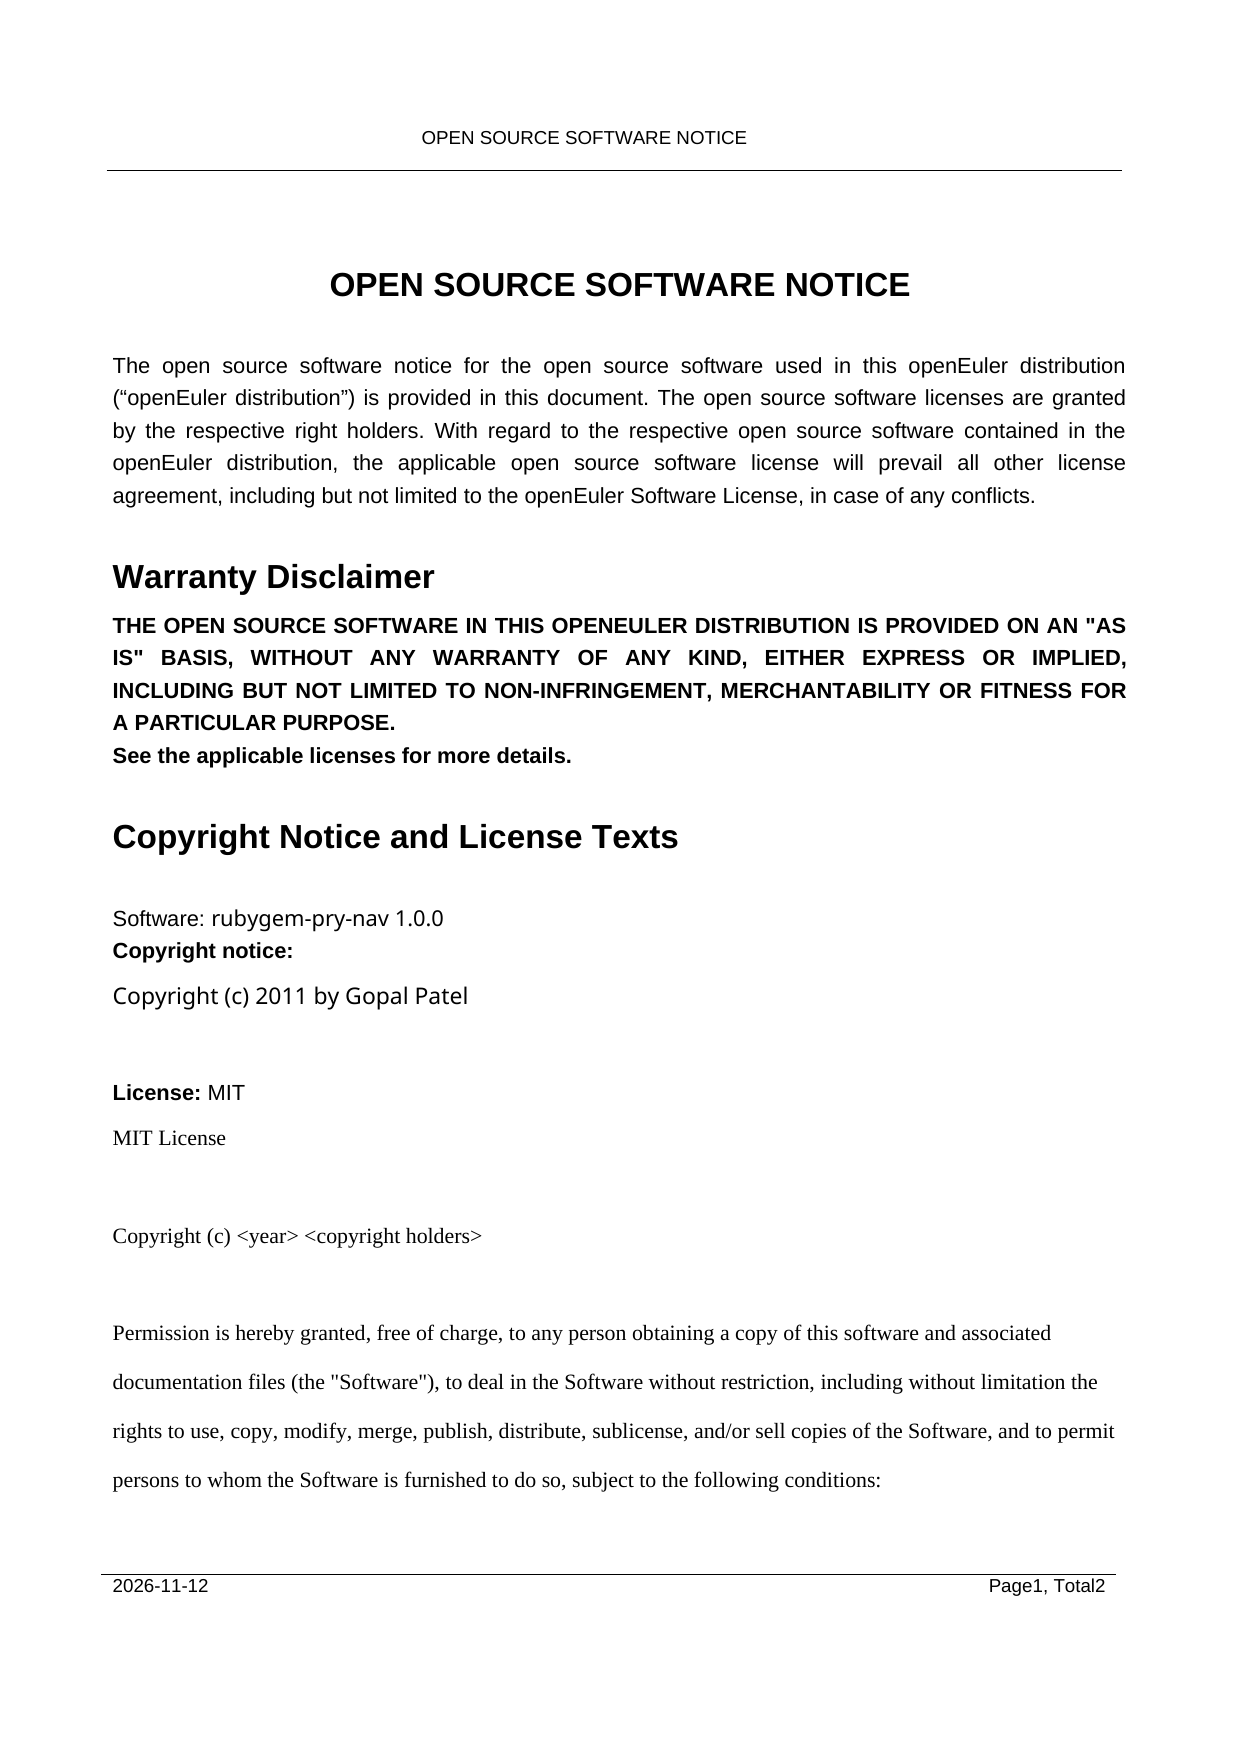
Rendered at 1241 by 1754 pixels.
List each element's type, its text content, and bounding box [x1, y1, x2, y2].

text License: MIT [112, 1077, 1128, 1109]
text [112, 1122, 1128, 1495]
text Copyright Notice and License Texts [112, 804, 1128, 869]
text Copyright (c) 2011 by Gopal Patel [112, 979, 1128, 1060]
text The open source software notice for the open source software used in this openEuler distribution (“openEuler distribution”) is provided in this document. The open source software licenses are granted by the respective right holders. With regard to the respective open source software contained in the openEuler distribution, the applicable open source software license will prevail all other license agreement, including but not limited to the openEuler Software License, in case of any conflicts. [112, 349, 1128, 511]
text OPEN SOURCE SOFTWARE NOTICE [112, 251, 1128, 316]
text THE OPEN SOURCE SOFTWARE IN THIS OPENEULER DISTRIBUTION IS PROVIDED ON AN "AS IS" BASIS, WITHOUT ANY WARRANTY OF ANY KIND, EITHER EXPRESS OR IMPLIED, INCLUDING BUT NOT LIMITED TO NON-INFRINGEMENT, MERCHANTABILITY OR FITNESS FOR A PARTICULAR PURPOSE. See the applicable licenses for more details. [112, 609, 1128, 771]
text Warranty Disclaimer [112, 544, 1128, 609]
text Software: rubygem-pry-nav 1.0.0 [112, 901, 1128, 934]
text Copyright notice: [112, 934, 1128, 966]
